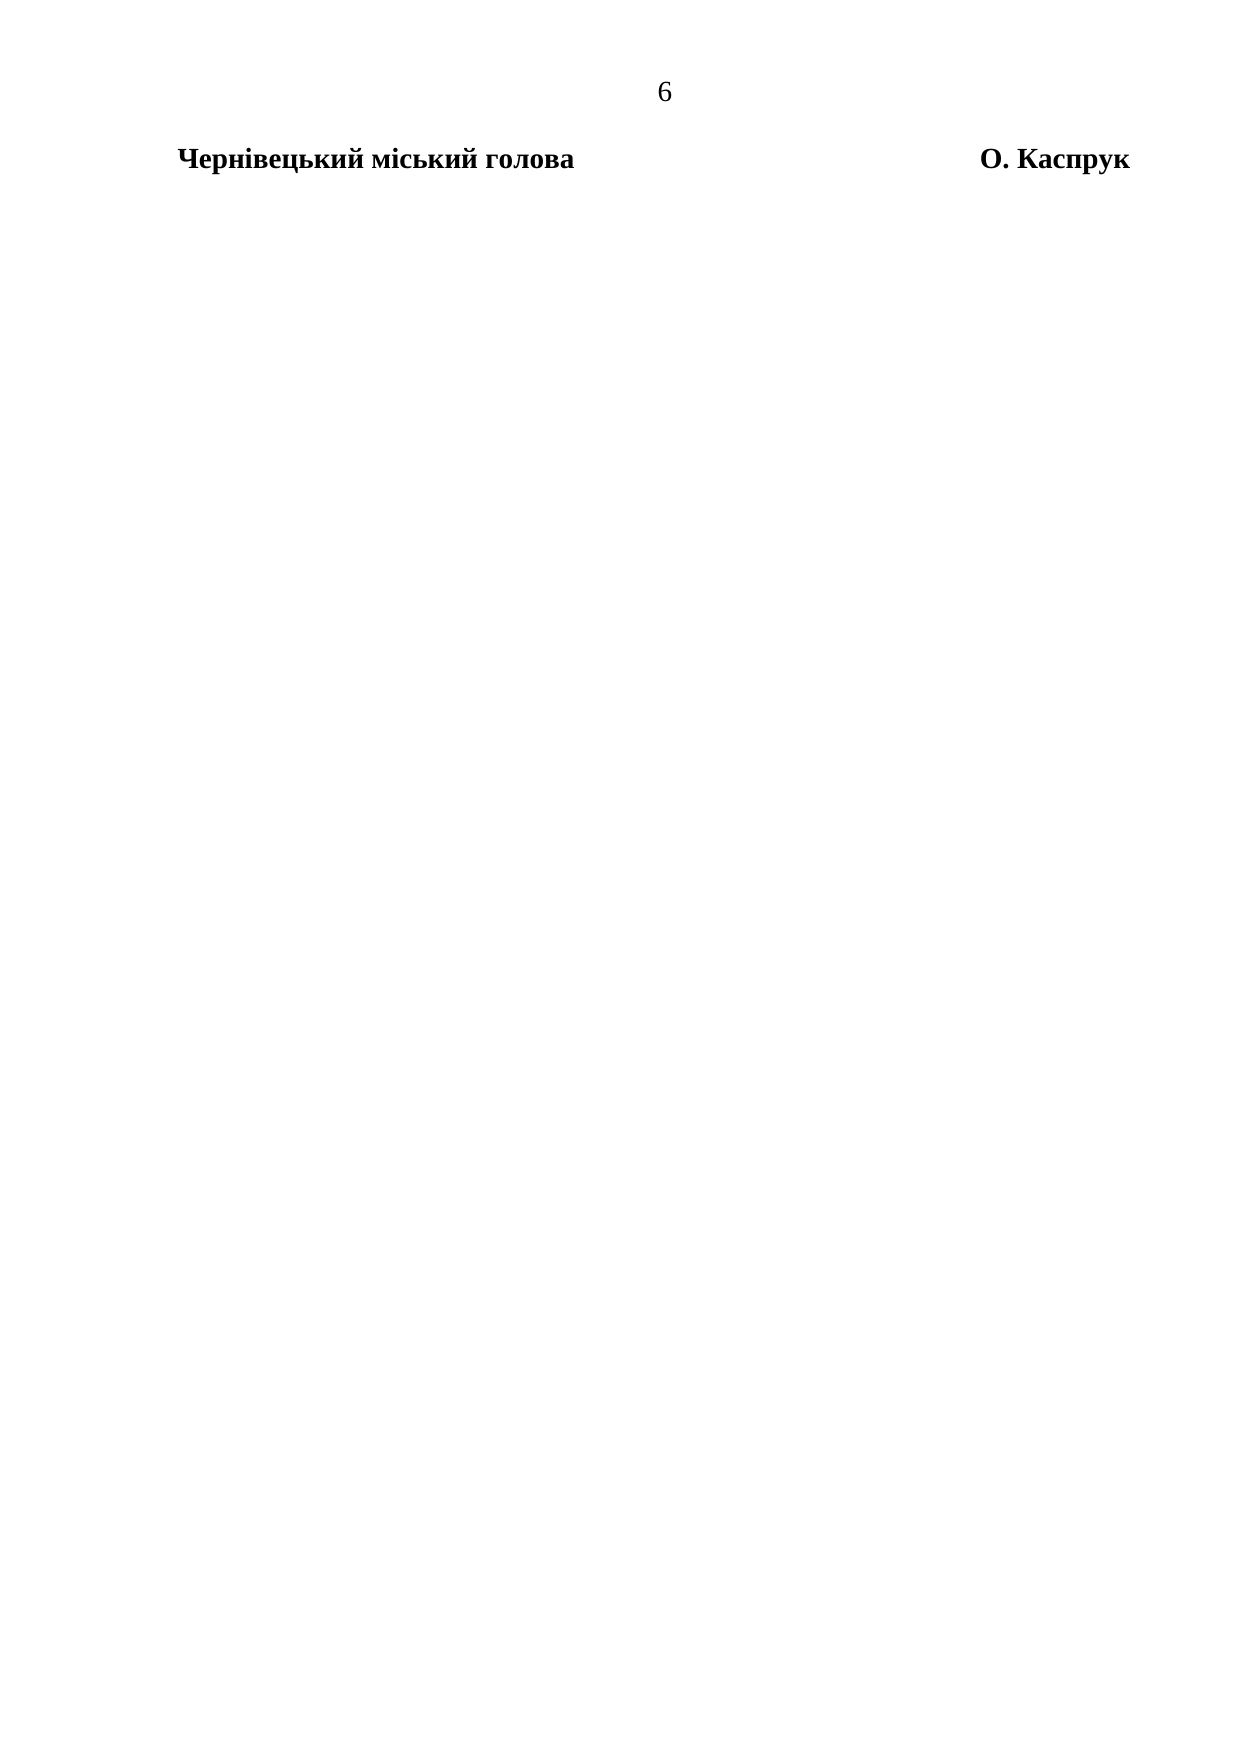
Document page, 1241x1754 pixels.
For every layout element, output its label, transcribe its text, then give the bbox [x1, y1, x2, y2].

text Чернівецький міський голова О. Каспрук [177, 141, 1152, 174]
